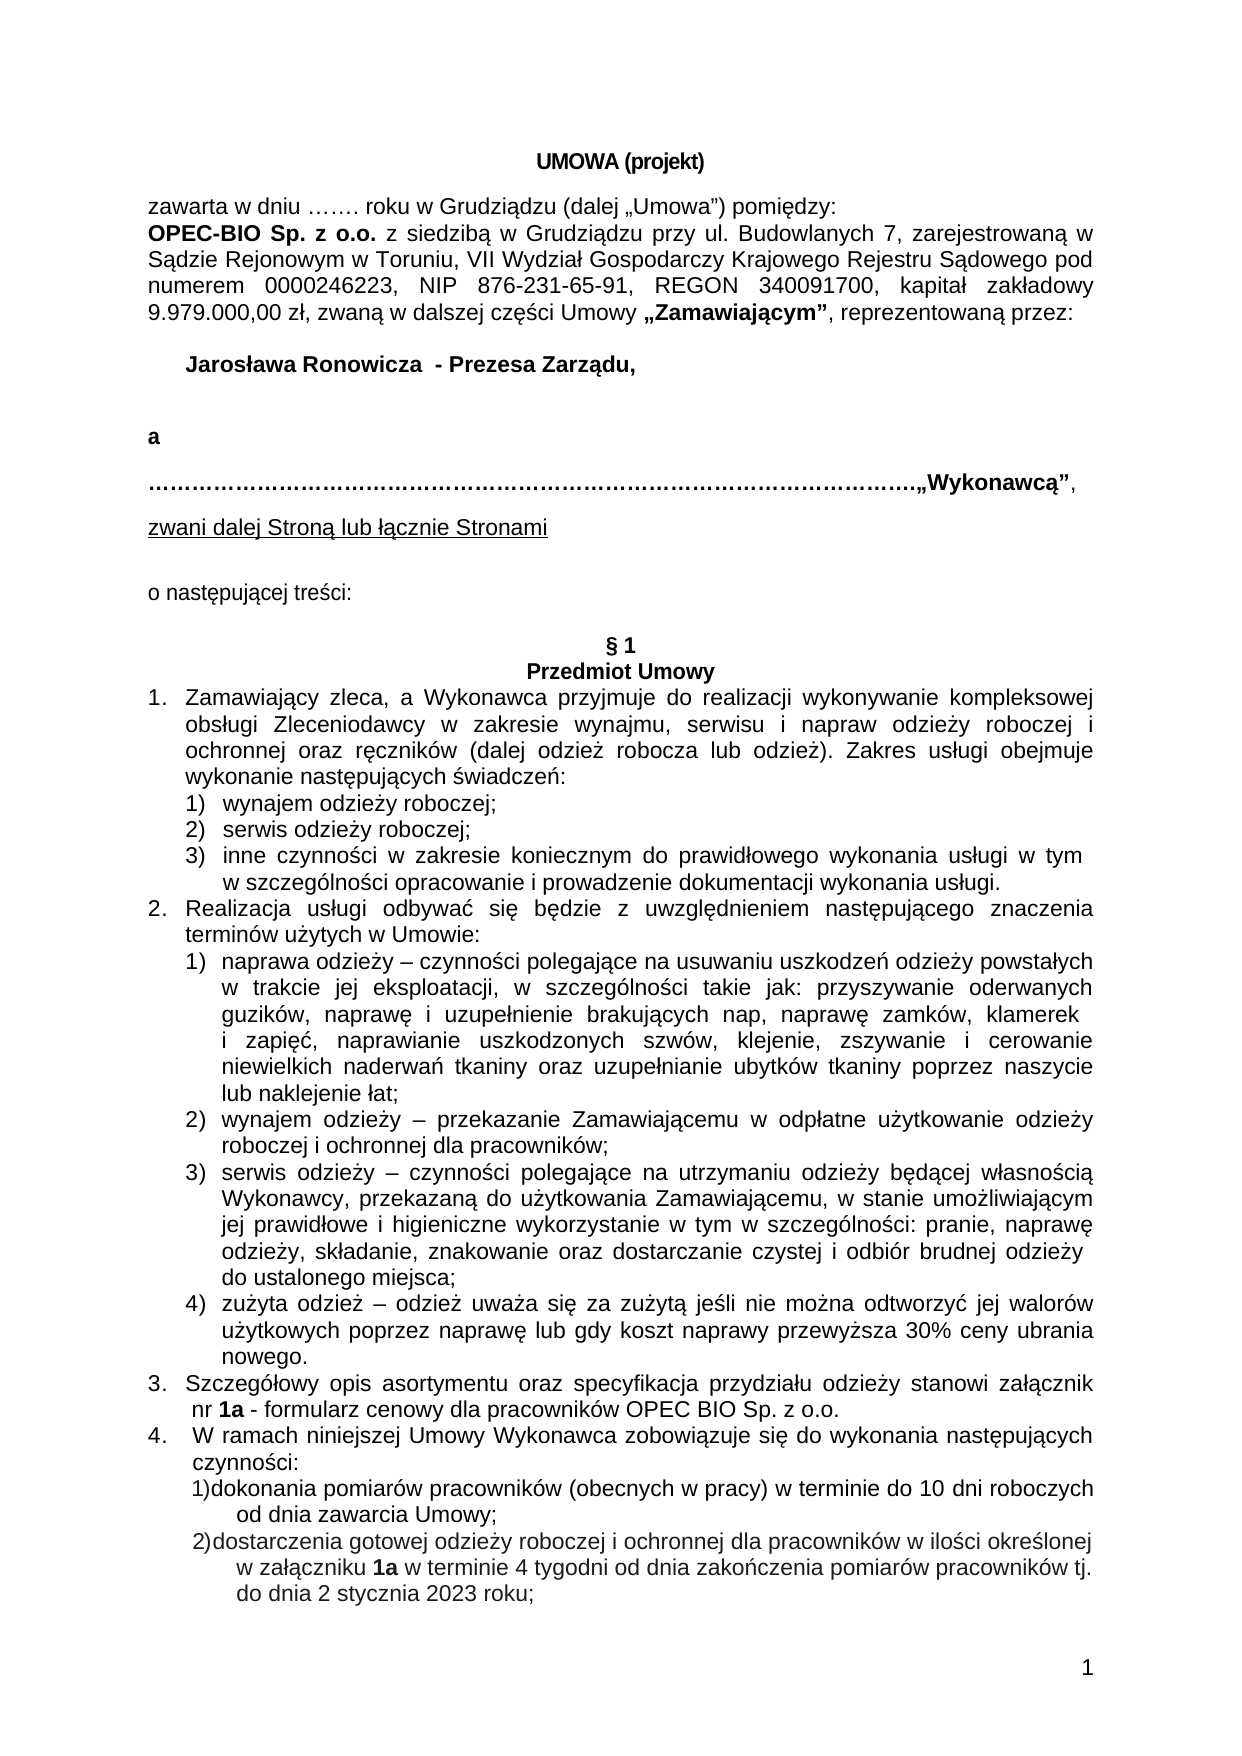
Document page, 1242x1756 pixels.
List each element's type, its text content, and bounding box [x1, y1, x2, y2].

list Zamawiający zleca, a Wykonawca przyjmuje do realizacji wykonywanie kompleksowej obsługi Zleceniodawcy w zakresie wynajmu, serwisu i napraw odzieży roboczej i ochronnej oraz ręczników (dalej odzież robocza lub odzież). Zakres usługi obejmuje wykonanie następujących świadczeń: [148, 684, 1094, 790]
list Realizacja usługi odbywać się będzie z uwzględnieniem następującego znaczenia terminów użytych w Umowie: [148, 895, 1094, 948]
list Szczegółowy opis asortymentu oraz specyfikacja przydziału odzieży stanowi załącznik nr 1a - formularz cenowy dla pracowników OPEC BIO Sp. z o.o. [148, 1369, 1094, 1422]
list W ramach niniejszej Umowy Wykonawca zobowiązuje się do wykonania następujących czynności: [148, 1422, 1094, 1475]
list wynajem odzieży – przekazanie Zamawiającemu w odpłatne użytkowanie odzieży roboczej i ochronnej dla pracowników; [185, 1106, 1094, 1159]
text Przedmiot Umowy [148, 658, 1094, 684]
list zużyta odzież – odzież uważa się za zużytą jeśli nie można odtworzyć jej walorów użytkowych poprzez naprawę lub gdy koszt naprawy przewyższa 30% ceny ubrania nowego. [185, 1290, 1094, 1369]
list serwis odzieży roboczej; [185, 816, 1094, 842]
list wynajem odzieży roboczej; [185, 790, 1094, 816]
text UMOWA (projekt) [148, 148, 1094, 174]
text …………………………………………………………………………………………….„Wykonawcą”, [148, 469, 1094, 495]
list inne czynności w zakresie koniecznym do prawidłowego wykonania usługi w tym w szczególności opracowanie i prowadzenie dokumentacji wykonania usługi. [185, 842, 1094, 895]
text OPEC-BIO Sp. z o.o. z siedzibą w Grudziądzu przy ul. Budowlanych 7, zarejestrowaną w Sądzie Rejonowym w Toruniu, VII Wydział Gospodarczy Krajowego Rejestru Sądowego pod numerem 0000246223, NIP 876-231-65-91, REGON 340091700, kapitał zakładowy 9.979.000,00 zł, zwaną w dalszej części Umowy „Zamawiającym”, reprezentowaną przez: [148, 219, 1094, 325]
text a [148, 423, 1094, 449]
text zawarta w dniu ……. roku w Grudziądzu (dalej „Umowa”) pomiędzy: [148, 193, 1094, 219]
list serwis odzieży – czynności polegające na utrzymaniu odzieży będącej własnością Wykonawcy, przekazaną do użytkowania Zamawiającemu, w stanie umożliwiającym jej prawidłowe i higieniczne wykorzystanie w tym w szczególności: pranie, naprawę odzieży, składanie, znakowanie oraz dostarczanie czystej i odbiór brudnej odzieży do ustalonego miejsca; [185, 1159, 1094, 1290]
list dostarczenia gotowej odzieży roboczej i ochronnej dla pracowników w ilości określonej w załączniku 1a w terminie 4 tygodni od dnia zakończenia pomiarów pracowników tj. do dnia 2 stycznia 2023 roku; [192, 1528, 1093, 1607]
text zwani dalej Stroną lub łącznie Stronami [148, 514, 1094, 541]
text § 1 [148, 632, 1094, 658]
text o następującej treści: [148, 579, 1094, 605]
text Jarosława Ronowicza - Prezesa Zarządu, [185, 351, 1094, 378]
list dokonania pomiarów pracowników (obecnych w pracy) w terminie do 10 dni roboczych od dnia zawarcia Umowy; [191, 1475, 1094, 1528]
list naprawa odzieży – czynności polegające na usuwaniu uszkodzeń odzieży powstałych w trakcie jej eksploatacji, w szczególności takie jak: przyszywanie oderwanych guzików, naprawę i uzupełnienie brakujących nap, naprawę zamków, klamerek i zapięć, naprawianie uszkodzonych szwów, klejenie, zszywanie i cerowanie niewielkich naderwań tkaniny oraz uzupełnianie ubytków tkaniny poprzez naszycie lub naklejenie łat; [185, 948, 1094, 1106]
